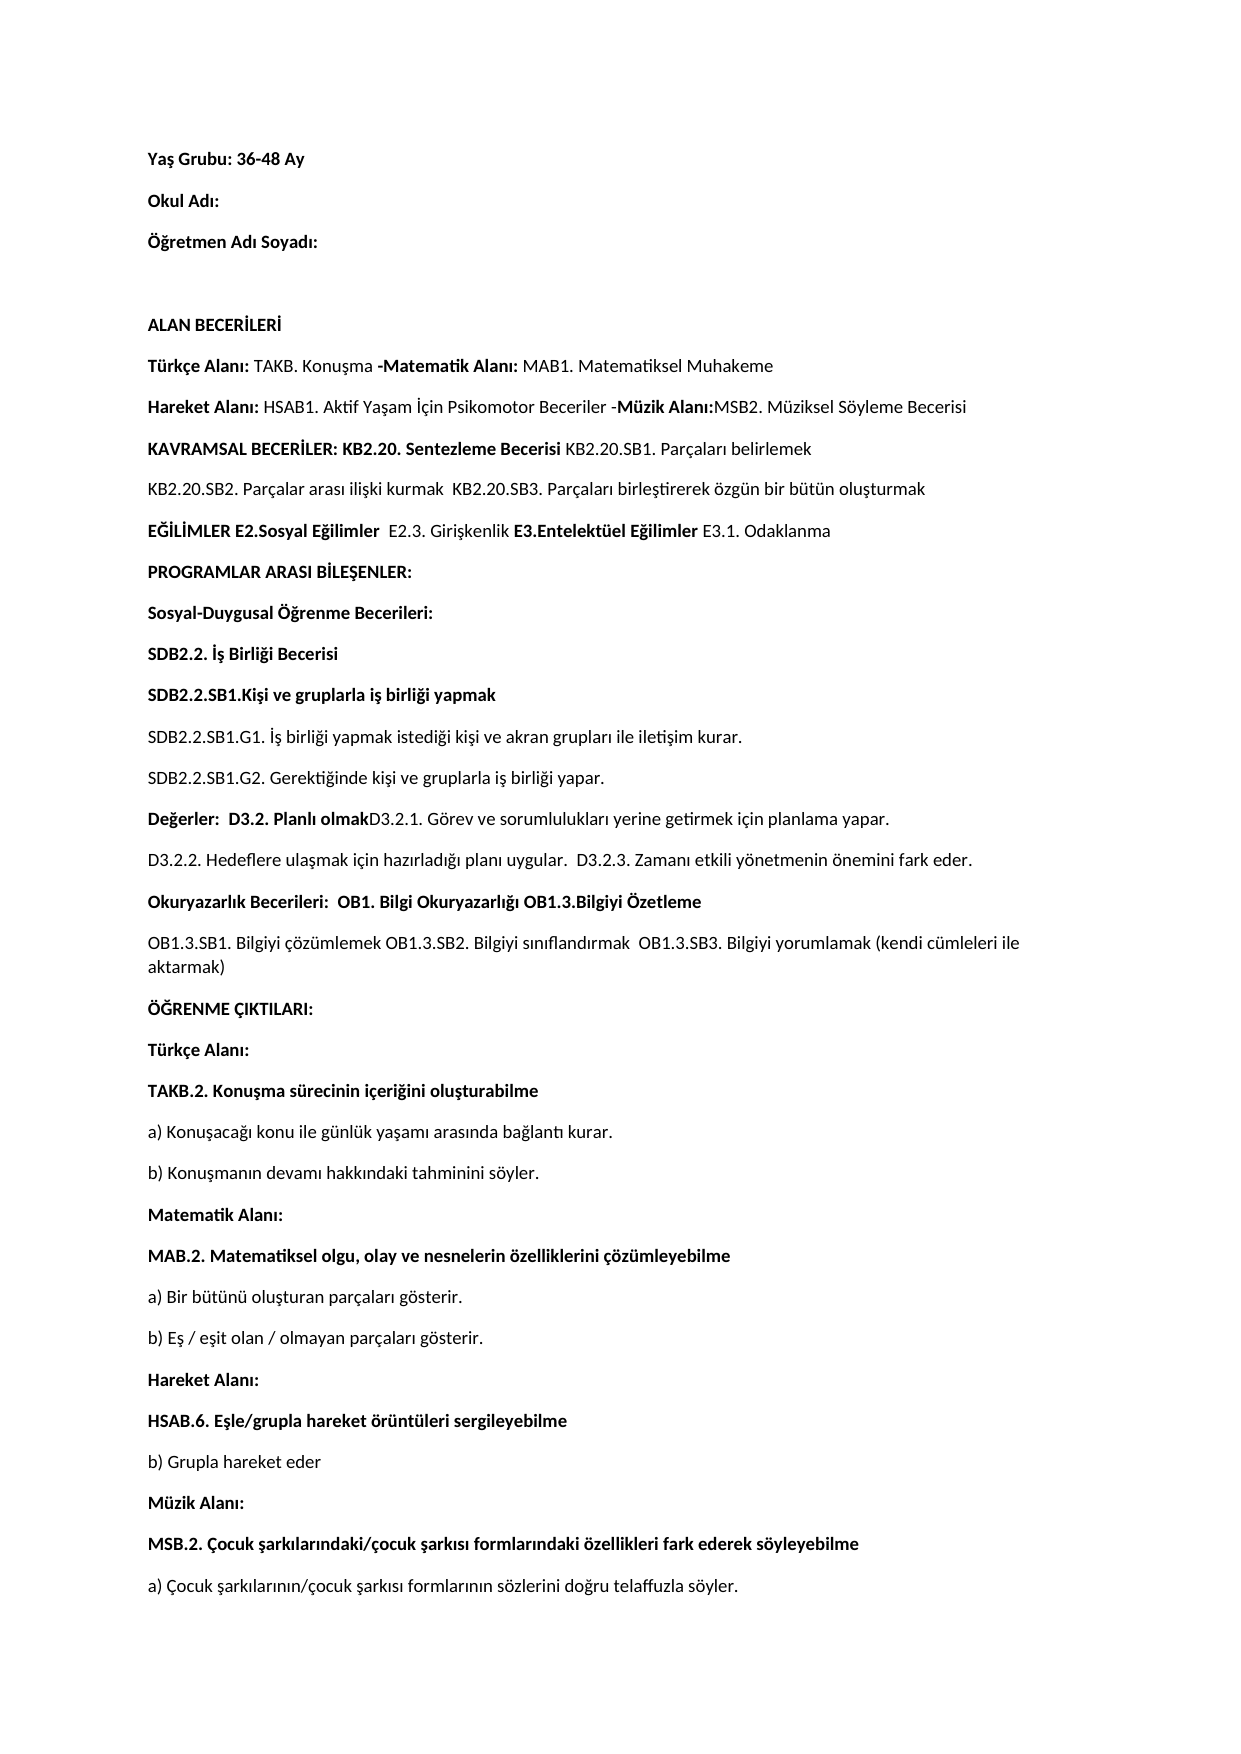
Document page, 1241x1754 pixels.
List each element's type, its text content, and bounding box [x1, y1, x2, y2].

text Okuryazarlık Becerileri: OB1. Bilgi Okuryazarlığı OB1.3.Bilgiyi Özetleme [148, 890, 1093, 913]
text Yaş Grubu: 36-48 Ay [148, 148, 1093, 171]
text ÖĞRENME ÇIKTILARI: [148, 997, 1093, 1020]
text a) Bir bütünü oluşturan parçaları gösterir. [148, 1285, 1093, 1308]
text b) Grupla hareket eder [148, 1450, 1093, 1473]
text Matematik Alanı: [148, 1203, 1093, 1226]
text Hareket Alanı: HSAB1. Aktif Yaşam İçin Psikomotor Beceriler -Müzik Alanı:MSB2. Müziksel Söyleme Becerisi [148, 396, 1093, 419]
text b) Eş / eşit olan / olmayan parçaları gösterir. [148, 1326, 1093, 1349]
text ALAN BECERİLERİ [148, 313, 1093, 336]
text KB2.20.SB2. Parçalar arası ilişki kurmak KB2.20.SB3. Parçaları birleştirerek özgün bir bütün oluşturmak [148, 478, 1093, 501]
text Sosyal-Duygusal Öğrenme Becerileri: [148, 601, 1093, 624]
text KAVRAMSAL BECERİLER: KB2.20. Sentezleme Becerisi KB2.20.SB1. Parçaları belirlemek [148, 437, 1093, 459]
text a) Konuşacağı konu ile günlük yaşamı arasında bağlantı kurar. [148, 1120, 1093, 1143]
text SDB2.2.SB1.G1. İş birliği yapmak istediği kişi ve akran grupları ile iletişim kurar. [148, 725, 1093, 748]
text PROGRAMLAR ARASI BİLEŞENLER: [148, 560, 1093, 583]
text MSB.2. Çocuk şarkılarındaki/çocuk şarkısı formlarındaki özellikleri fark ederek söyleyebilme [148, 1532, 1093, 1555]
text OB1.3.SB1. Bilgiyi çözümlemek OB1.3.SB2. Bilgiyi sınıflandırmak OB1.3.SB3. Bilgiyi yorumlamak (kendi cümleleri ile aktarmak) [148, 931, 1093, 978]
text Türkçe Alanı: [148, 1038, 1093, 1061]
text SDB2.2.SB1.G2. Gerektiğinde kişi ve gruplarla iş birliği yapar. [148, 766, 1093, 789]
text Türkçe Alanı: TAKB. Konuşma -Matematik Alanı: MAB1. Matematiksel Muhakeme [148, 354, 1093, 377]
text b) Konuşmanın devamı hakkındaki tahminini söyler. [148, 1161, 1093, 1184]
text EĞİLİMLER E2.Sosyal Eğilimler E2.3. Girişkenlik E3.Entelektüel Eğilimler E3.1. Odaklanma [148, 519, 1093, 542]
text Hareket Alanı: [148, 1368, 1093, 1391]
text HSAB.6. Eşle/grupla hareket örüntüleri sergileyebilme [148, 1409, 1093, 1432]
text Okul Adı: [148, 189, 1093, 212]
text D3.2.2. Hedeflere ulaşmak için hazırladığı planı uygular. D3.2.3. Zamanı etkili yönetmenin önemini fark eder. [148, 848, 1093, 871]
text Öğretmen Adı Soyadı: [148, 230, 1093, 253]
text Değerler: D3.2. Planlı olmakD3.2.1. Görev ve sorumlulukları yerine getirmek için planlama yapar. [148, 808, 1093, 831]
text a) Çocuk şarkılarının/çocuk şarkısı formlarının sözlerini doğru telaffuzla söyler. [148, 1574, 1093, 1597]
text MAB.2. Matematiksel olgu, olay ve nesnelerin özelliklerini çözümleyebilme [148, 1244, 1093, 1267]
text TAKB.2. Konuşma sürecinin içeriğini oluşturabilme [148, 1079, 1093, 1102]
text Müzik Alanı: [148, 1491, 1093, 1514]
text SDB2.2.SB1.Kişi ve gruplarla iş birliği yapmak [148, 683, 1093, 706]
text SDB2.2. İş Birliği Becerisi [148, 642, 1093, 665]
